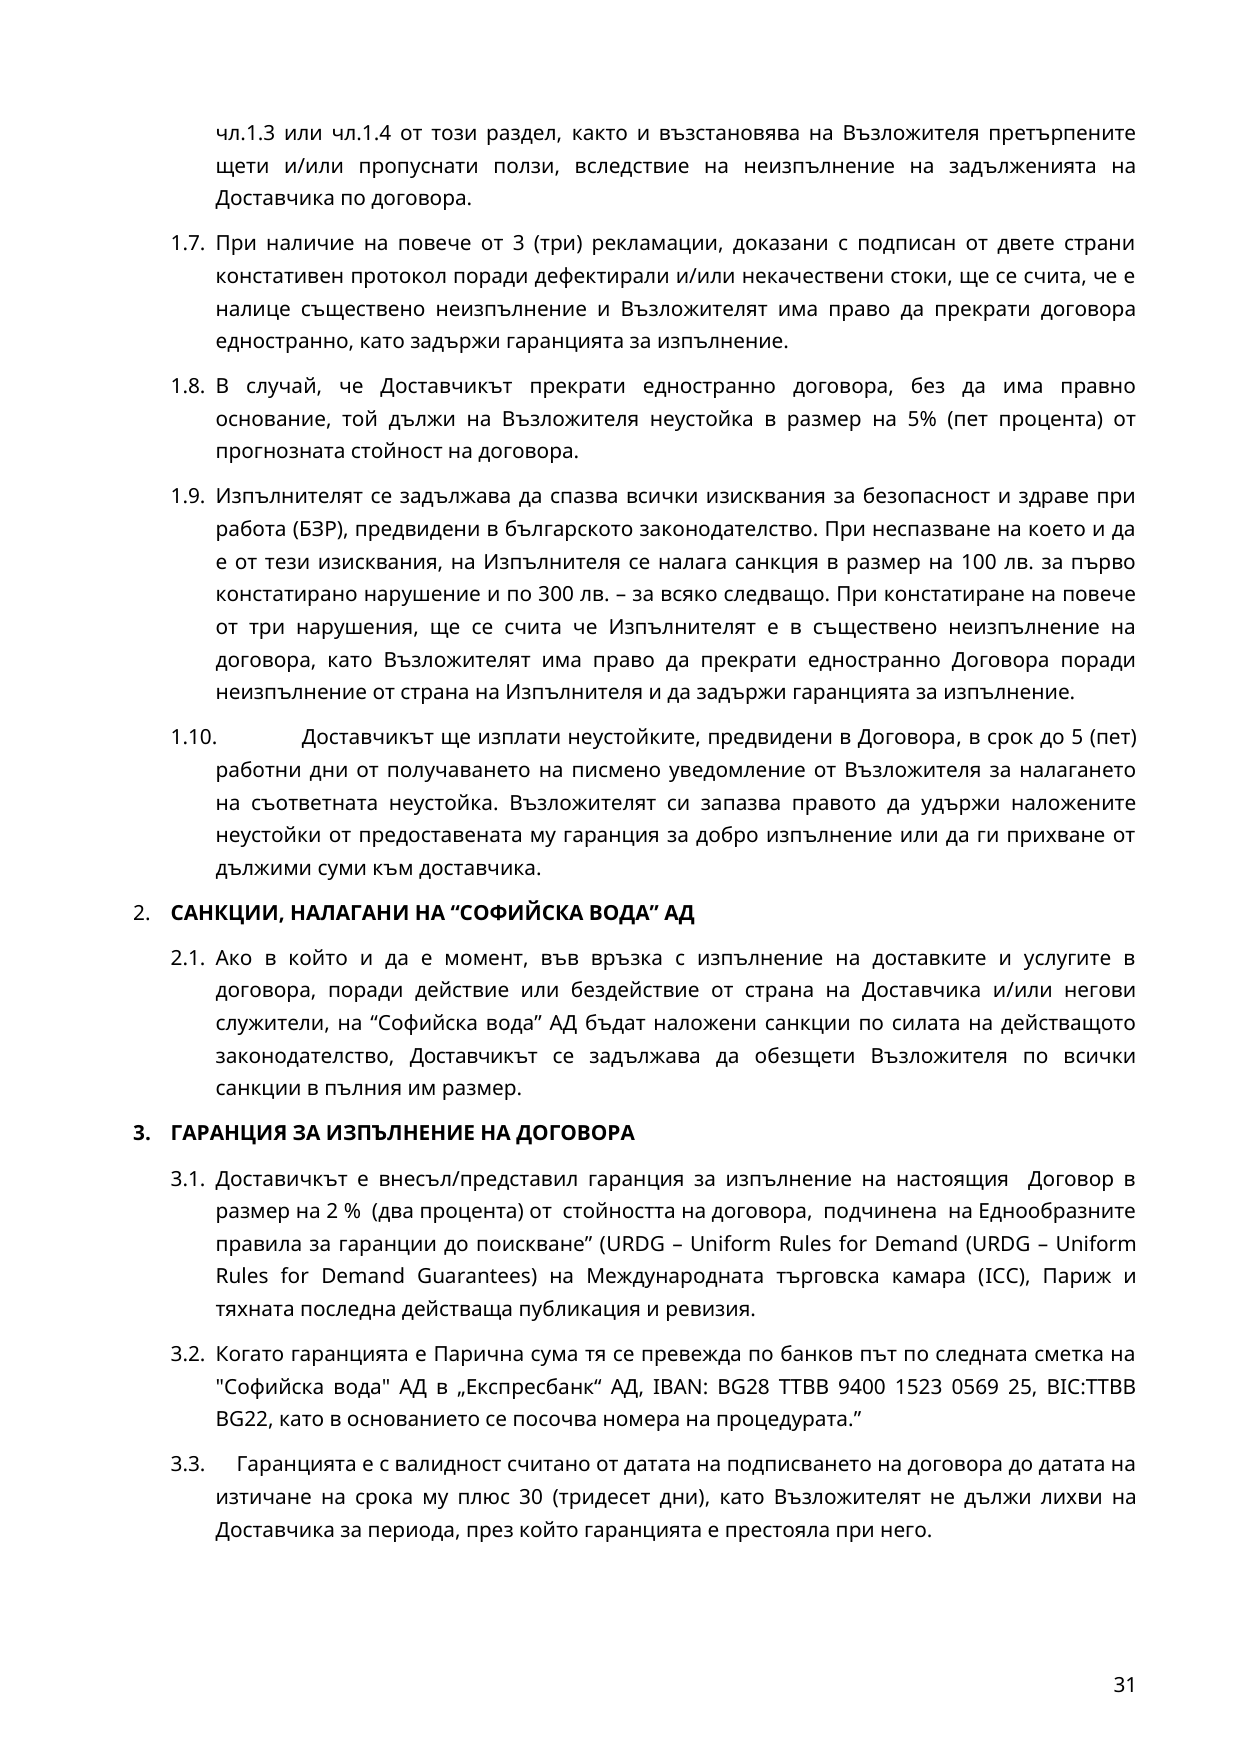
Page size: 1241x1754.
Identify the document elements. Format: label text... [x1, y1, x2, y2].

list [170, 118, 1137, 212]
list В случай, че Доставчикът прекрати едностранно договора, без да има правно основание, той дължи на Възложителя неустойка в размер на 5% (пет процента) от прогнозната стойност на договора. [170, 371, 1137, 465]
list САНКЦИИ, НАЛАГАНИ НА “СОФИЙСКА ВОДА” АД [133, 898, 1137, 926]
list Доставичкът е внесъл/представил гаранция за изпълнение на настоящия Договор в размер на 2 % (два процента) от стойността на договора, подчинена на Еднообразните правила за гаранции до поискване” (URDG – Uniform Rules for Demand (URDG – Uniform Rules for Demand Guarantees) на Международната търговска камара (ICC), Париж и тяхната последна действаща публикация и ревизия. [170, 1164, 1137, 1322]
list Ако в който и да е момент, във връзка с изпълнение на доставките и услугите в договора, поради действие или бездействие от страна на Доставчика и/или негови служители, на “Софийска вода” АД бъдат наложени санкции по силата на действащото законодателство, Доставчикът се задължава да обезщети Възложителя по всички санкции в пълния им размер. [170, 943, 1137, 1102]
list Изпълнителят се задължава да спазва всички изисквания за безопасност и здраве при работа (БЗР), предвидени в българското законодателство. При неспазване на което и да е от тези изисквания, на Изпълнителя се налага санкция в размер на 100 лв. за първо констатирано нарушение и по 300 лв. – за всяко следващо. При констатиране на повече от три нарушения, ще се счита че Изпълнителят е в съществено неизпълнение на договора, като Възложителят има право да прекрати едностранно Договора поради неизпълнение от страна на Изпълнителя и да задържи гаранцията за изпълнение. [170, 482, 1137, 706]
list Доставчикът ще изплати неустойките, предвидени в Договора, в срок до 5 (пет) работни дни от получаването на писмено уведомление от Възложителя за налагането на съответната неустойка. Възложителят си запазва правото да удържи наложените неустойки от предоставената му гаранция за добро изпълнение или да ги прихване от дължими суми към доставчика. [170, 722, 1137, 881]
list Гаранцията е с валидност считано от датата на подписването на договора до датата на изтичане на срока му плюс 30 (тридесет дни), като Възложителят не дължи лихви на Доставчика за периода, през който гаранцията е престояла при него. [170, 1449, 1137, 1543]
list ГАРАНЦИЯ ЗА ИЗПЪЛНЕНИЕ НА ДОГОВОРА [133, 1118, 1137, 1147]
list Когато гаранцията е Парична сума тя се превежда по банков път по следната сметка на "Софийска вода" АД в „Експресбанк“ АД, IBAN: BG28 TTBB 9400 1523 0569 25, BIC:TTBB BG22, като в основанието се посочва номера на процедурата.” [170, 1339, 1137, 1433]
list При наличие на повече от 3 (три) рекламации, доказани с подписан от двете страни констативен протокол поради дефектирали и/или некачествени стоки, ще се счита, че е налице съществено неизпълнение и Възложителят има право да прекрати договора едностранно, като задържи гаранцията за изпълнение. [170, 228, 1137, 355]
